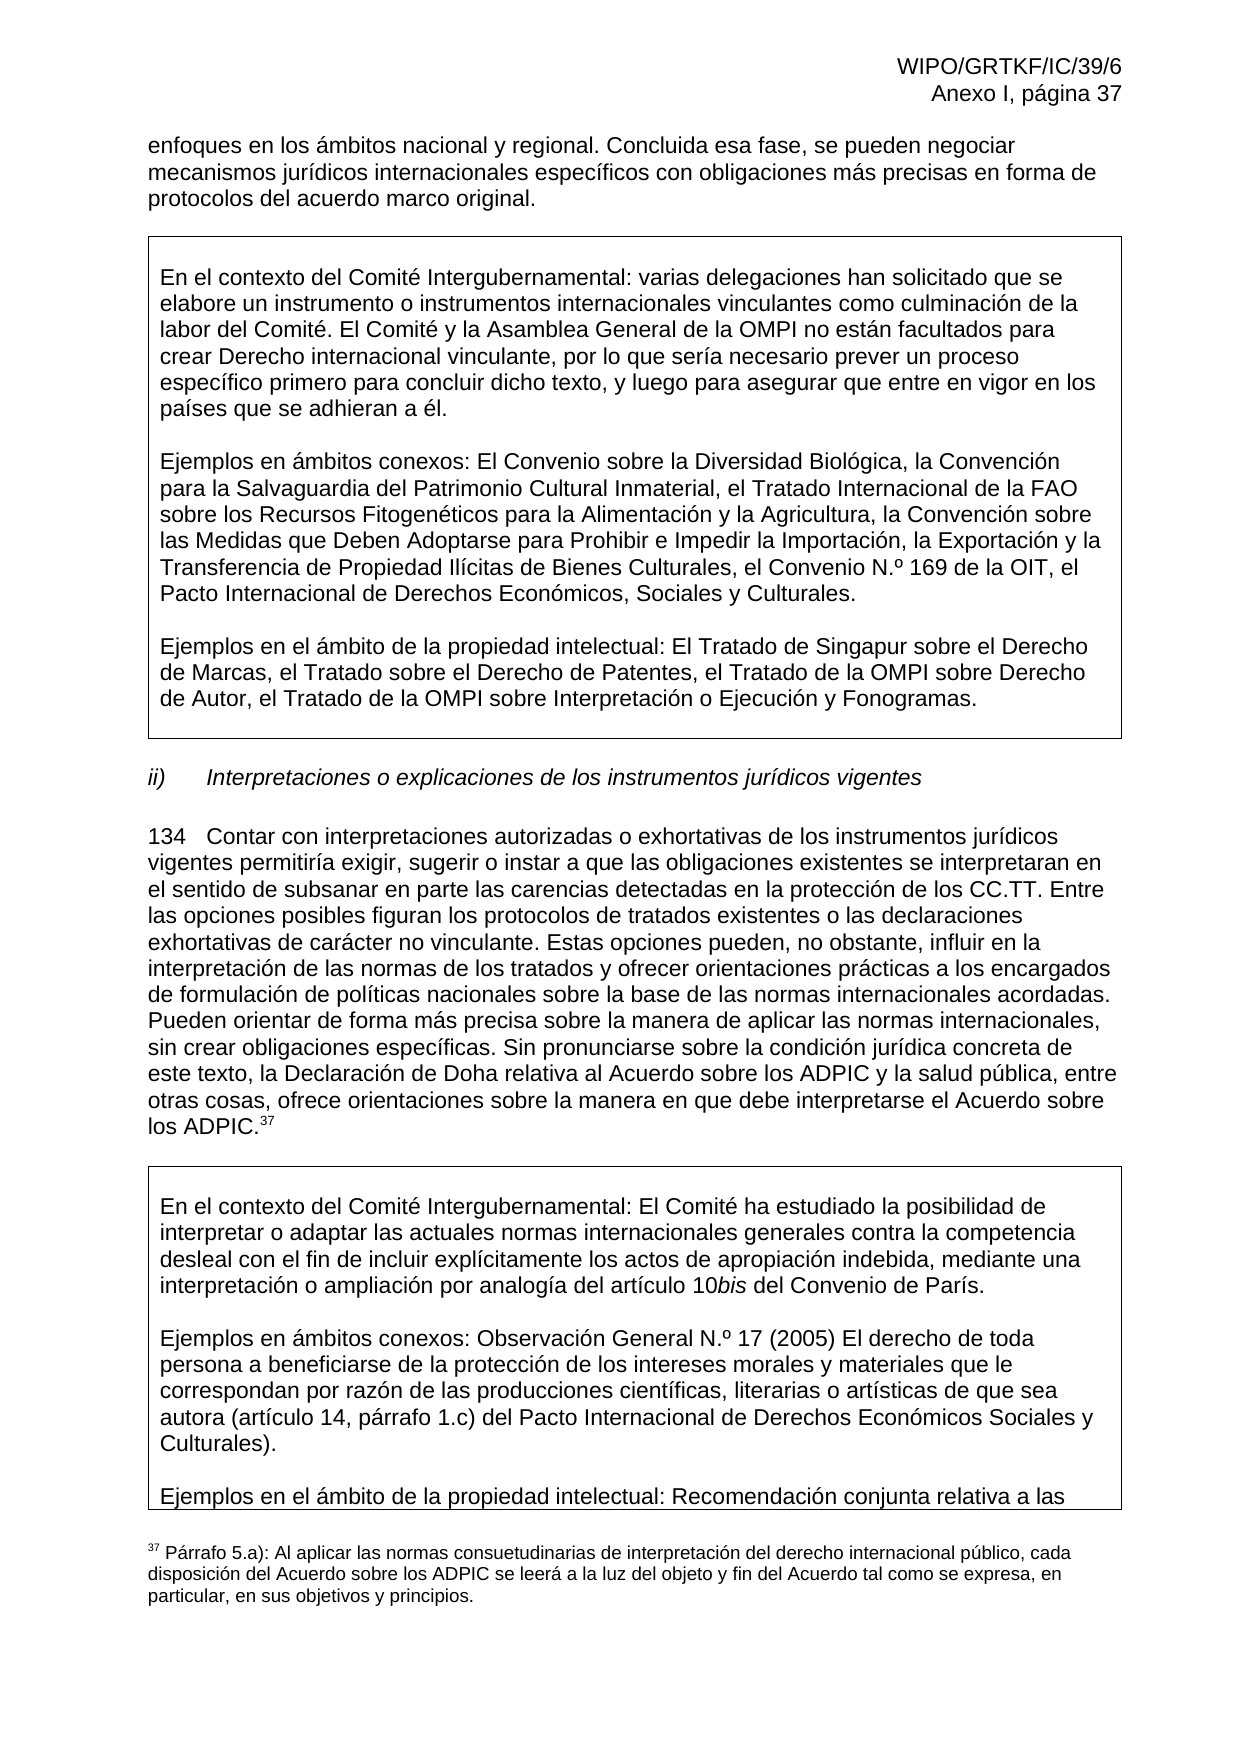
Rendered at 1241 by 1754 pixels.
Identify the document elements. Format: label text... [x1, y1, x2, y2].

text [148, 132, 1122, 211]
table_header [149, 1167, 1121, 1509]
table_header En el contexto del Comité Intergubernamental: varias delegaciones han solicitado que se elabore un instrumento o instrumentos internacionales vinculantes como culminación de la labor del Comité. El Comité y la Asamblea General de la OMPI no están facultados para crear Derecho internacional vinculante, por lo que sería necesario prever un proceso específico primero para concluir dicho texto, y luego para asegurar que entre en vigor en los países que se adhieran a él. Ejemplos en ámbitos conexos: El Convenio sobre la Diversidad Biológica, la Convención para la Salvaguardia del Patrimonio Cultural Inmaterial, el Tratado Internacional de la FAO sobre los Recursos Fitogenéticos para la Alimentación y la Agricultura, la Convención sobre las Medidas que Deben Adoptarse para Prohibir e Impedir la Importación, la Exportación y la Transferencia de Propiedad Ilícitas de Bienes Culturales, el Convenio N.º 169 de la OIT, el Pacto Internacional de Derechos Económicos, Sociales y Culturales. Ejemplos en el ámbito de la propiedad intelectual: El Tratado de Singapur sobre el Derecho de Marcas, el Tratado sobre el Derecho de Patentes, el Tratado de la OMPI sobre Derecho de Autor, el Tratado de la OMPI sobre Interpretación o Ejecución y Fonogramas. [149, 237, 1121, 738]
subtitle ii) Interpretaciones o explicaciones de los instrumentos jurídicos vigentes [148, 764, 1122, 790]
text Contar con interpretaciones autorizadas o exhortativas de los instrumentos jurídicos vigentes permitiría exigir, sugerir o instar a que las obligaciones existentes se interpretaran en el sentido de subsanar en parte las carencias detectadas en la protección de los CC.TT. Entre las opciones posibles figuran los protocolos de tratados existentes o las declaraciones exhortativas de carácter no vinculante. Estas opciones pueden, no obstante, influir en la interpretación de las normas de los tratados y ofrecer orientaciones prácticas a los encargados de formulación de políticas nacionales sobre la base de las normas internacionales acordadas. Pueden orientar de forma más precisa sobre la manera de aplicar las normas internacionales, sin crear obligaciones específicas. Sin pronunciarse sobre la condición jurídica concreta de este texto, la Declaración de Doha relativa al Acuerdo sobre los ADPIC y la salud pública, entre otras cosas, ofrece orientaciones sobre la manera en que debe interpretarse el Acuerdo sobre los ADPIC. [148, 823, 1122, 1139]
